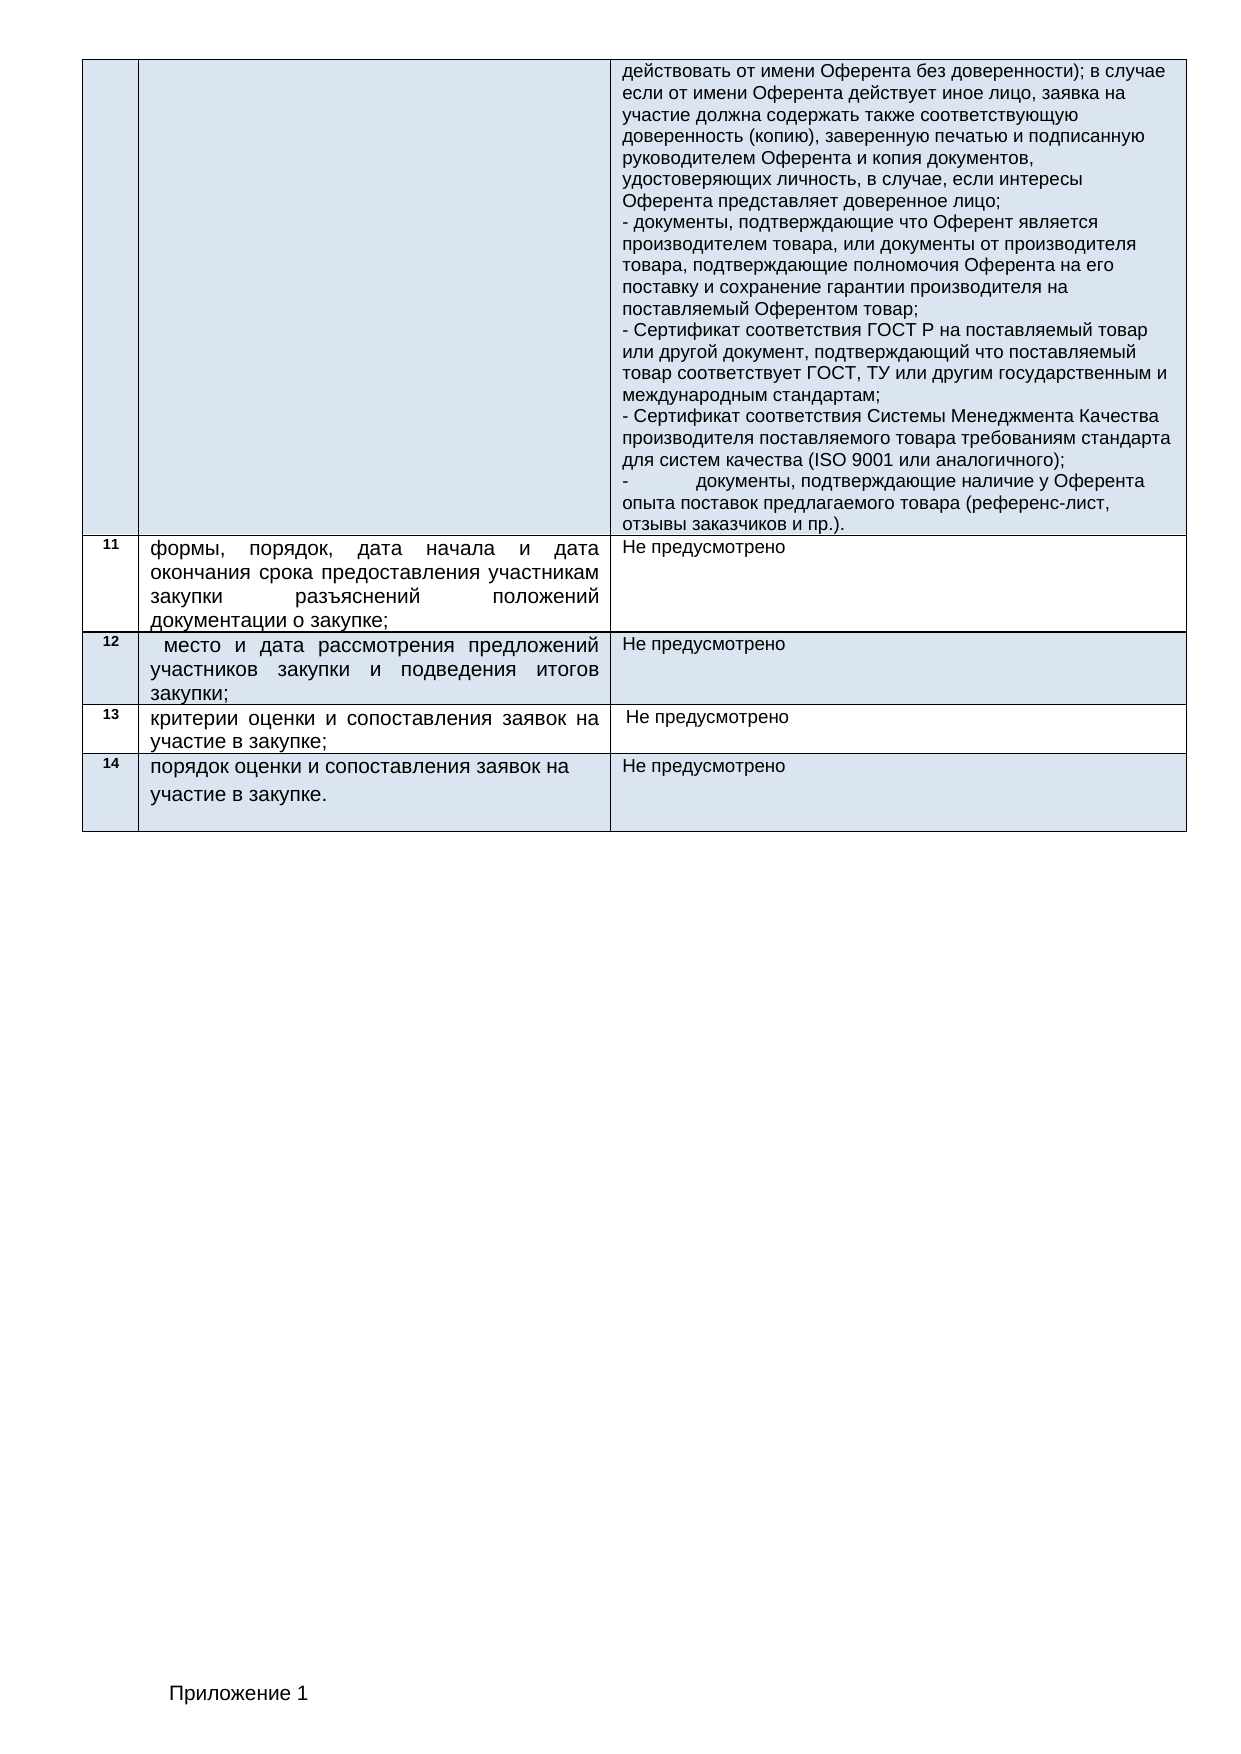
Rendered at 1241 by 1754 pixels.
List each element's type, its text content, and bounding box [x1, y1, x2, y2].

table_cell Не предусмотрено [611, 633, 1186, 704]
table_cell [139, 60, 610, 534]
text Приложение 1 [94, 1681, 1152, 1705]
table_cell 10 [83, 60, 138, 534]
table_cell критерии оценки и сопоставления заявок на участие в закупке; [139, 705, 610, 753]
table_cell 11 [83, 536, 138, 631]
table_cell 14 [83, 754, 138, 831]
table_cell 12 [83, 633, 138, 704]
table_cell Не предусмотрено [611, 536, 1186, 631]
table_cell Не предусмотрено [611, 705, 1186, 753]
table_cell 13 [83, 705, 138, 753]
table_cell формы, порядок, дата начала и дата окончания срока предоставления участникам закупки разъяснений положений документации о закупке; [139, 536, 610, 631]
table_cell место и дата рассмотрения предложений участников закупки и подведения итогов закупки; [139, 633, 610, 704]
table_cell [611, 60, 1186, 534]
table_cell Не предусмотрено [611, 754, 1186, 831]
table_cell порядок оценки и сопоставления заявок на участие в закупке. [139, 754, 610, 831]
